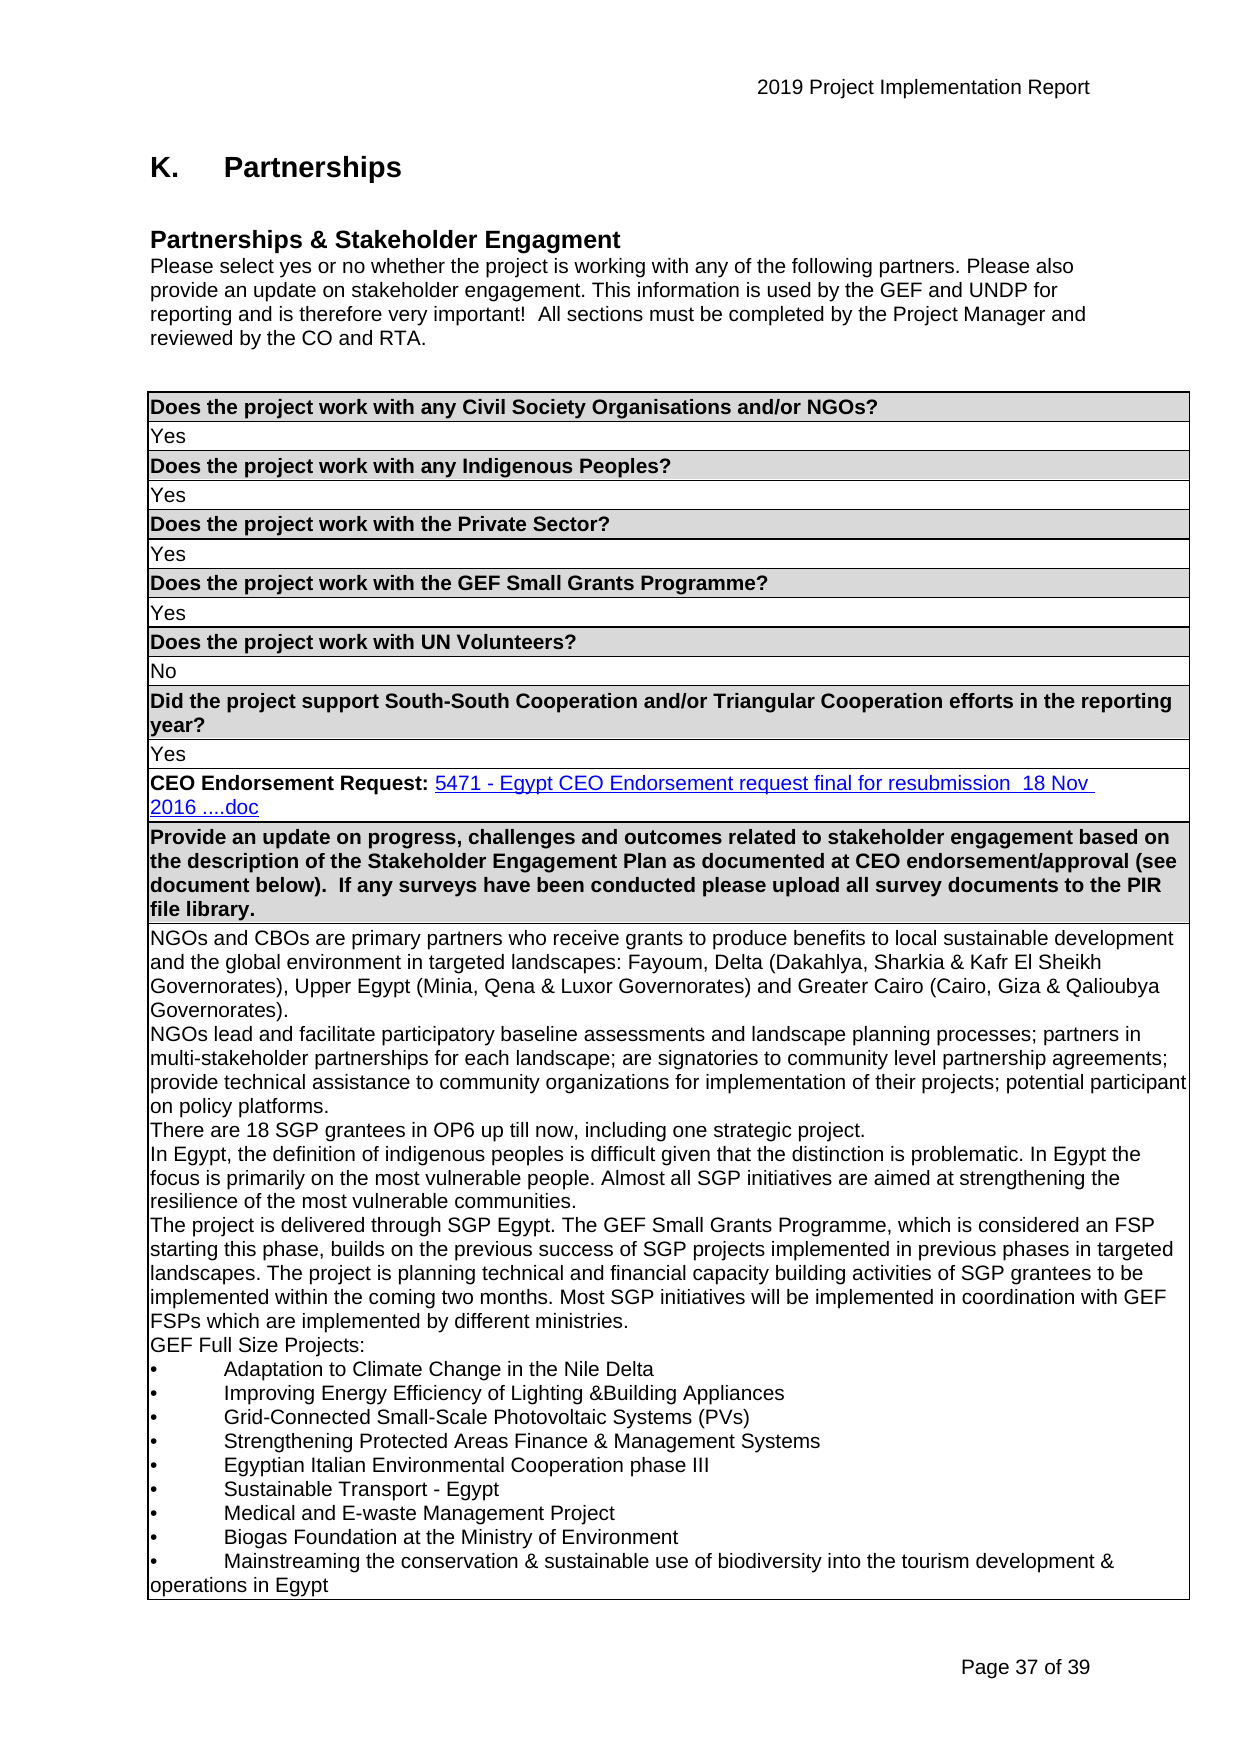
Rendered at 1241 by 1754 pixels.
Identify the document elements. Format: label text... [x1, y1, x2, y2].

table_cell Yes [149, 740, 1189, 768]
table_cell Yes [149, 422, 1189, 450]
text Partnerships & Stakeholder Engagment [150, 225, 1090, 254]
table_cell Yes [149, 598, 1189, 626]
table_cell Yes [149, 481, 1189, 509]
table_header Does the project work with any Civil Society Organisations and/or NGOs? [149, 393, 1189, 421]
table_cell Yes [149, 540, 1189, 568]
text Please select yes or no whether the project is working with any of the following partners. Please also provide an update on stakeholder engagement. This information is used by the GEF and UNDP for reporting and is therefore very important! All sections must be completed by the Project Manager and reviewed by the CO and RTA. [150, 254, 1090, 350]
table_header CEO Endorsement Request: 5471 - Egypt CEO Endorsement request final for resubmission 18 Nov 2016 ....doc [149, 769, 1189, 821]
table_header Does the project work with the Private Sector? [149, 510, 1189, 538]
table_header Did the project support South-South Cooperation and/or Triangular Cooperation efforts in the reporting year? [149, 686, 1189, 738]
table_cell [149, 924, 1189, 1599]
table_header Does the project work with the GEF Small Grants Programme? [149, 569, 1189, 597]
table_header Does the project work with UN Volunteers? [149, 628, 1189, 656]
table_header Does the project work with any Indigenous Peoples? [149, 451, 1189, 479]
subtitle Partnerships [150, 150, 1090, 183]
table_cell No [149, 657, 1189, 685]
table_cell Provide an update on progress, challenges and outcomes related to stakeholder engagement based on the description of the Stakeholder Engagement Plan as documented at CEO endorsement/approval (see document below). If any surveys have been conducted please upload all survey documents to the PIR file library. [149, 823, 1189, 922]
